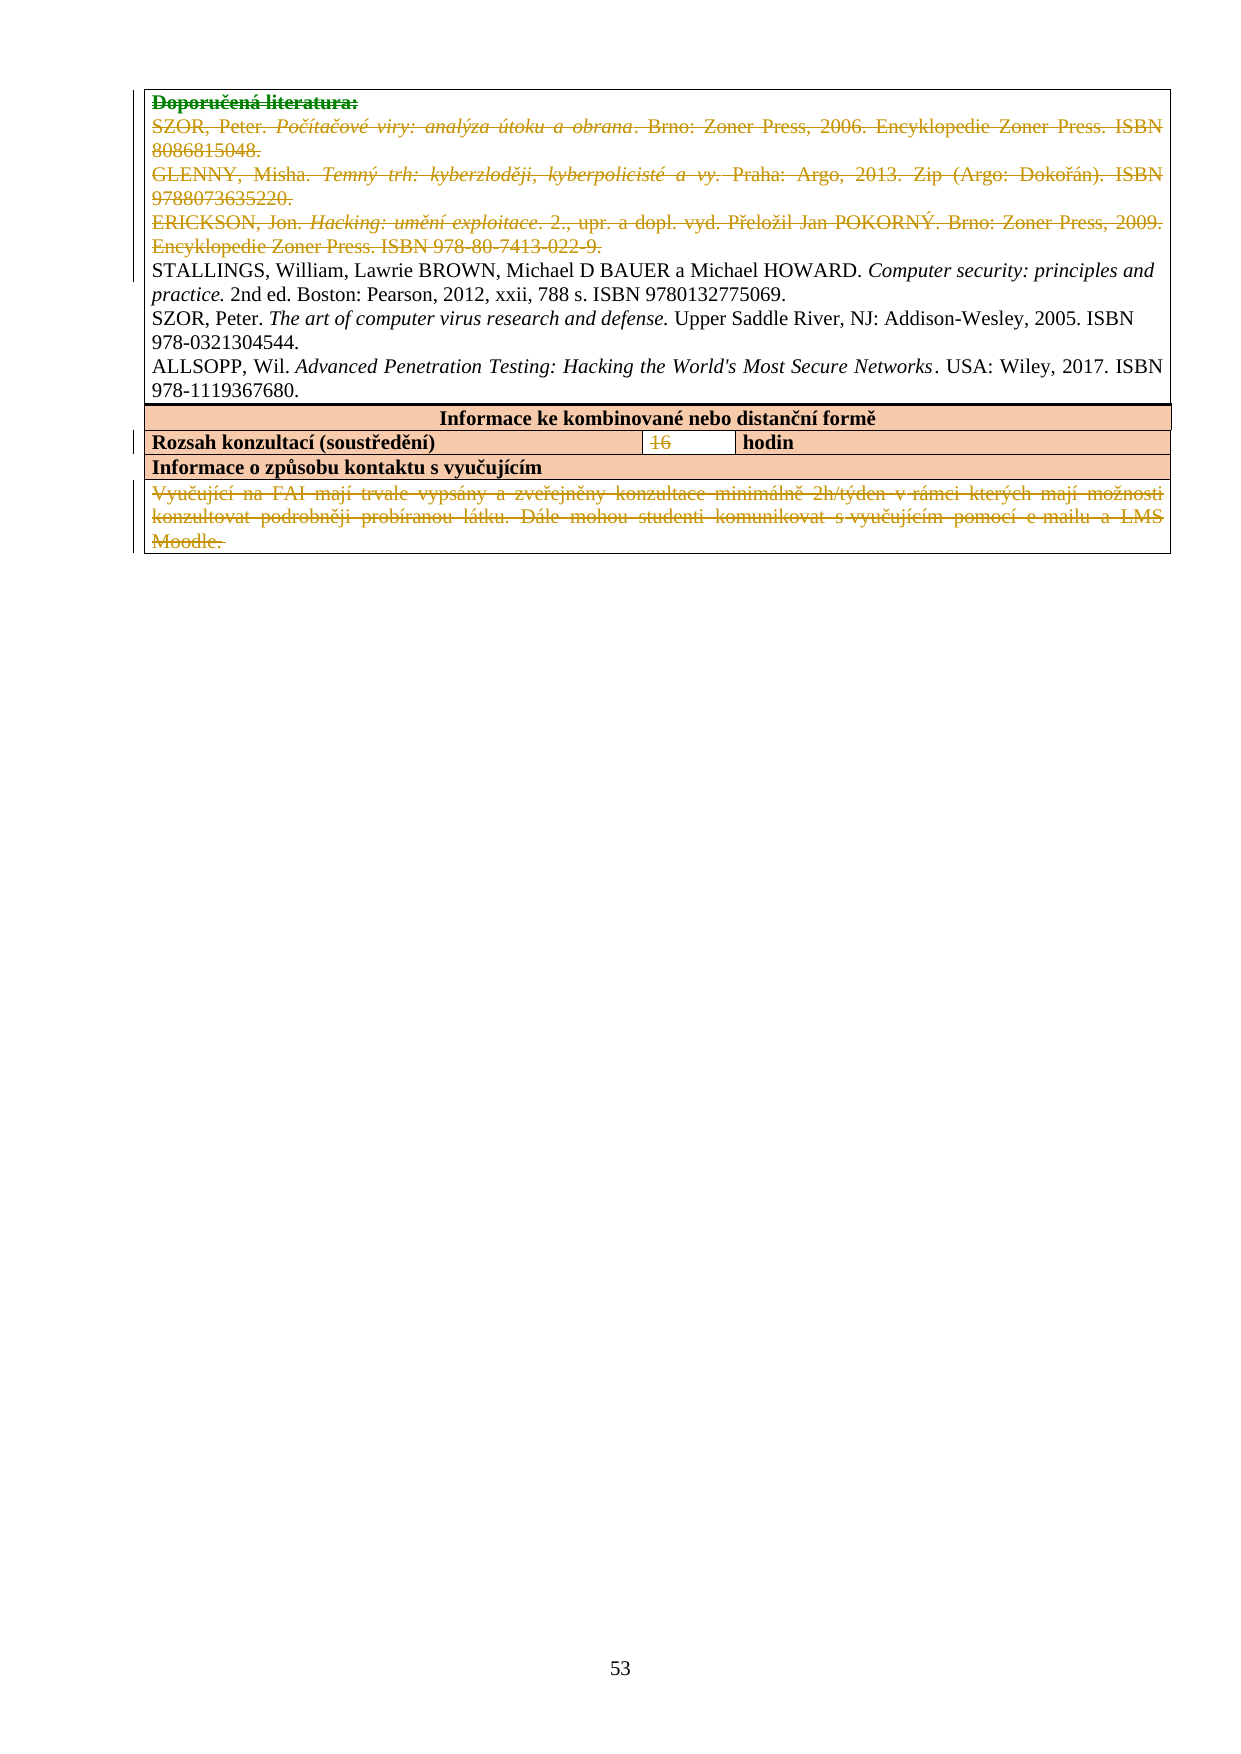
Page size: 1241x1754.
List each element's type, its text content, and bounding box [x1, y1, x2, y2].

table_cell [145, 480, 1170, 553]
table_cell [643, 431, 735, 454]
table_cell Informace ke kombinované nebo distanční formě [145, 406, 1171, 430]
table_cell Informace o způsobu kontaktu s vyučujícím [145, 455, 1170, 479]
table_cell Rozsah konzultací (soustředění) [145, 431, 642, 454]
table_cell hodin [736, 431, 1170, 454]
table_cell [145, 90, 1170, 402]
